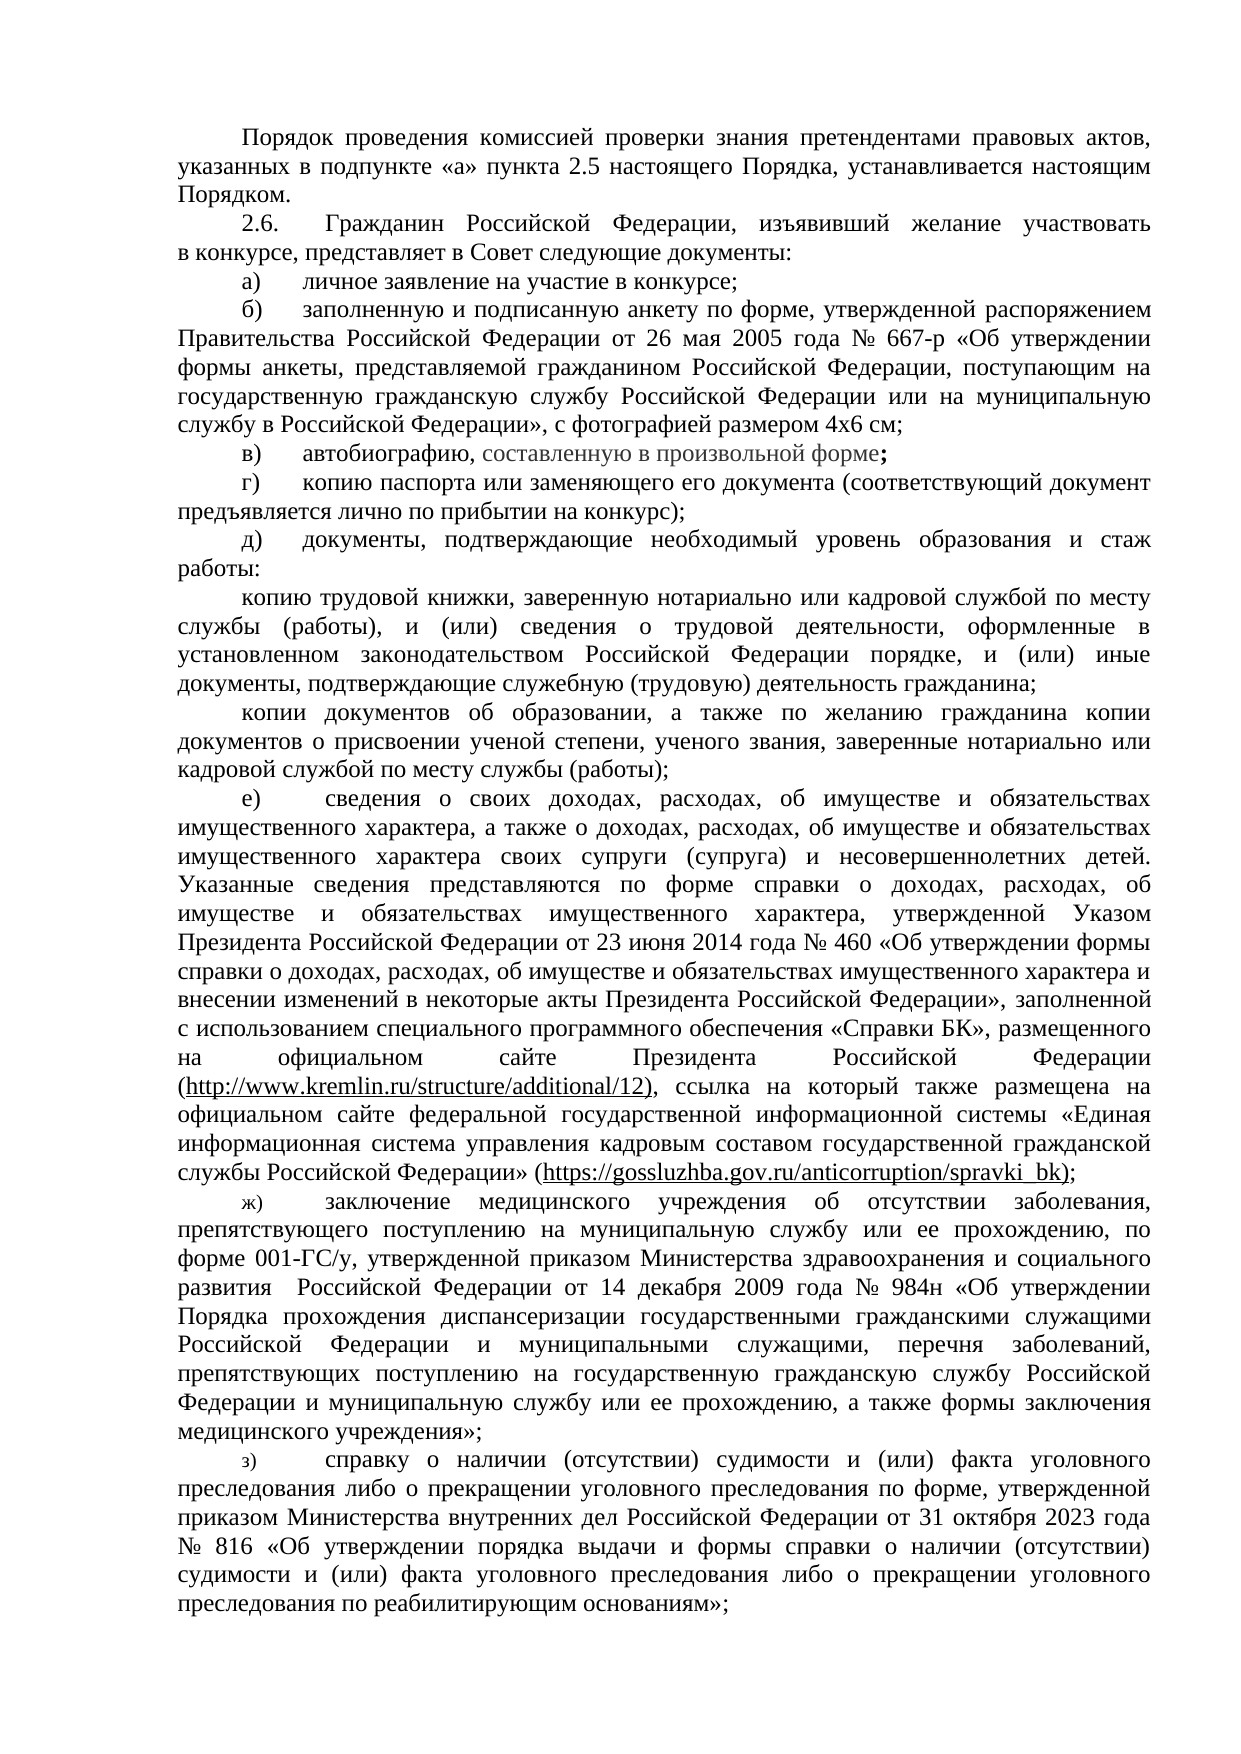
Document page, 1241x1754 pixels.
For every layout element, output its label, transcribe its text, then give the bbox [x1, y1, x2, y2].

list личное заявление на участие в конкурсе; [177, 266, 1152, 294]
list Гражданин Российской Федерации, изъявивший желание участвовать в конкурсе, представляет в Совет следующие документы: [177, 208, 1152, 266]
list автобиографию, составленную в произвольной форме; [177, 438, 482, 467]
text копии документов об образовании, а также по желанию гражданина копии документов о присвоении ученой степени, ученого звания, заверенные нотариально или кадровой службой по месту службы (работы); [177, 697, 1152, 783]
list справку о наличии (отсутствии) судимости и (или) факта уголовного преследования либо о прекращении уголовного преследования по форме, утвержденной приказом Министерства внутренних дел Российской Федерации от 31 октября 2023 года № 816 «Об утверждении порядка выдачи и формы справки о наличии (отсутствии) судимости и (или) факта уголовного преследования либо о прекращении уголовного преследования по реабилитирующим основаниям»; [177, 1444, 1152, 1617]
list заключение медицинского учреждения об отсутствии заболевания, препятствующего поступлению на муниципальную службу или ее прохождению, по форме 001-ГС/у, утвержденной приказом Министерства здравоохранения и социального развития Российской Федерации от 14 декабря 2009 года № 984н «Об утверждении Порядка прохождения диспансеризации государственными гражданскими служащими Российской Федерации и муниципальными служащими, перечня заболеваний, препятствующих поступлению на государственную гражданскую службу Российской Федерации и муниципальную службу или ее прохождению, а также формы заключения медицинского учреждения»; [177, 1186, 1152, 1444]
list автобиографию, составленную в произвольной форме; [879, 438, 1152, 467]
list копию паспорта или заменяющего его документа (соответствующий документ предъявляется лично по прибытии на конкурс); [177, 467, 1152, 524]
text Порядок проведения комиссией проверки знания претендентами правовых актов, указанных в подпункте «а» пункта 2.5 настоящего Порядка, устанавливается настоящим Порядком. [177, 122, 1152, 208]
text копию трудовой книжки, заверенную нотариально или кадровой службой по месту службы (работы), и (или) сведения о трудовой деятельности, оформленные в установленном законодательством Российской Федерации порядке, и (или) иные документы, подтверждающие служебную (трудовую) деятельность гражданина; [177, 582, 1152, 697]
list заполненную и подписанную анкету по форме, утвержденной распоряжением Правительства Российской Федерации от 26 мая 2005 года № 667-р «Об утверждении формы анкеты, представляемой гражданином Российской Федерации, поступающим на государственную гражданскую службу Российской Федерации или на муниципальную службу в Российской Федерации», с фотографией размером 4х6 см; [177, 294, 1152, 438]
list сведения о своих доходах, расходах, об имуществе и обязательствах имущественного характера, а также о доходах, расходах, об имуществе и обязательствах имущественного характера своих супруги (супруга) и несовершеннолетних детей. Указанные сведения представляются по форме справки о доходах, расходах, об имуществе и обязательствах имущественного характера, утвержденной Указом Президента Российской Федерации от 23 июня 2014 года № 460 «Об утверждении формы справки о доходах, расходах, об имуществе и обязательствах имущественного характера и внесении изменений в некоторые акты Президента Российской Федерации», заполненной с использованием специального программного обеспечения «Справки БК», размещенного на официальном сайте Президента Российской Федерации (http://www.kremlin.ru/structure/additional/12), ссылка на который также размещена на официальном сайте федеральной государственной информационной системы «Единая информационная система управления кадровым составом государственной гражданской службы Российской Федерации» (https://gossluzhba.gov.ru/anticorruption/spravki_bk); [177, 783, 1152, 1186]
list документы, подтверждающие необходимый уровень образования и стаж работы: [177, 524, 1152, 582]
